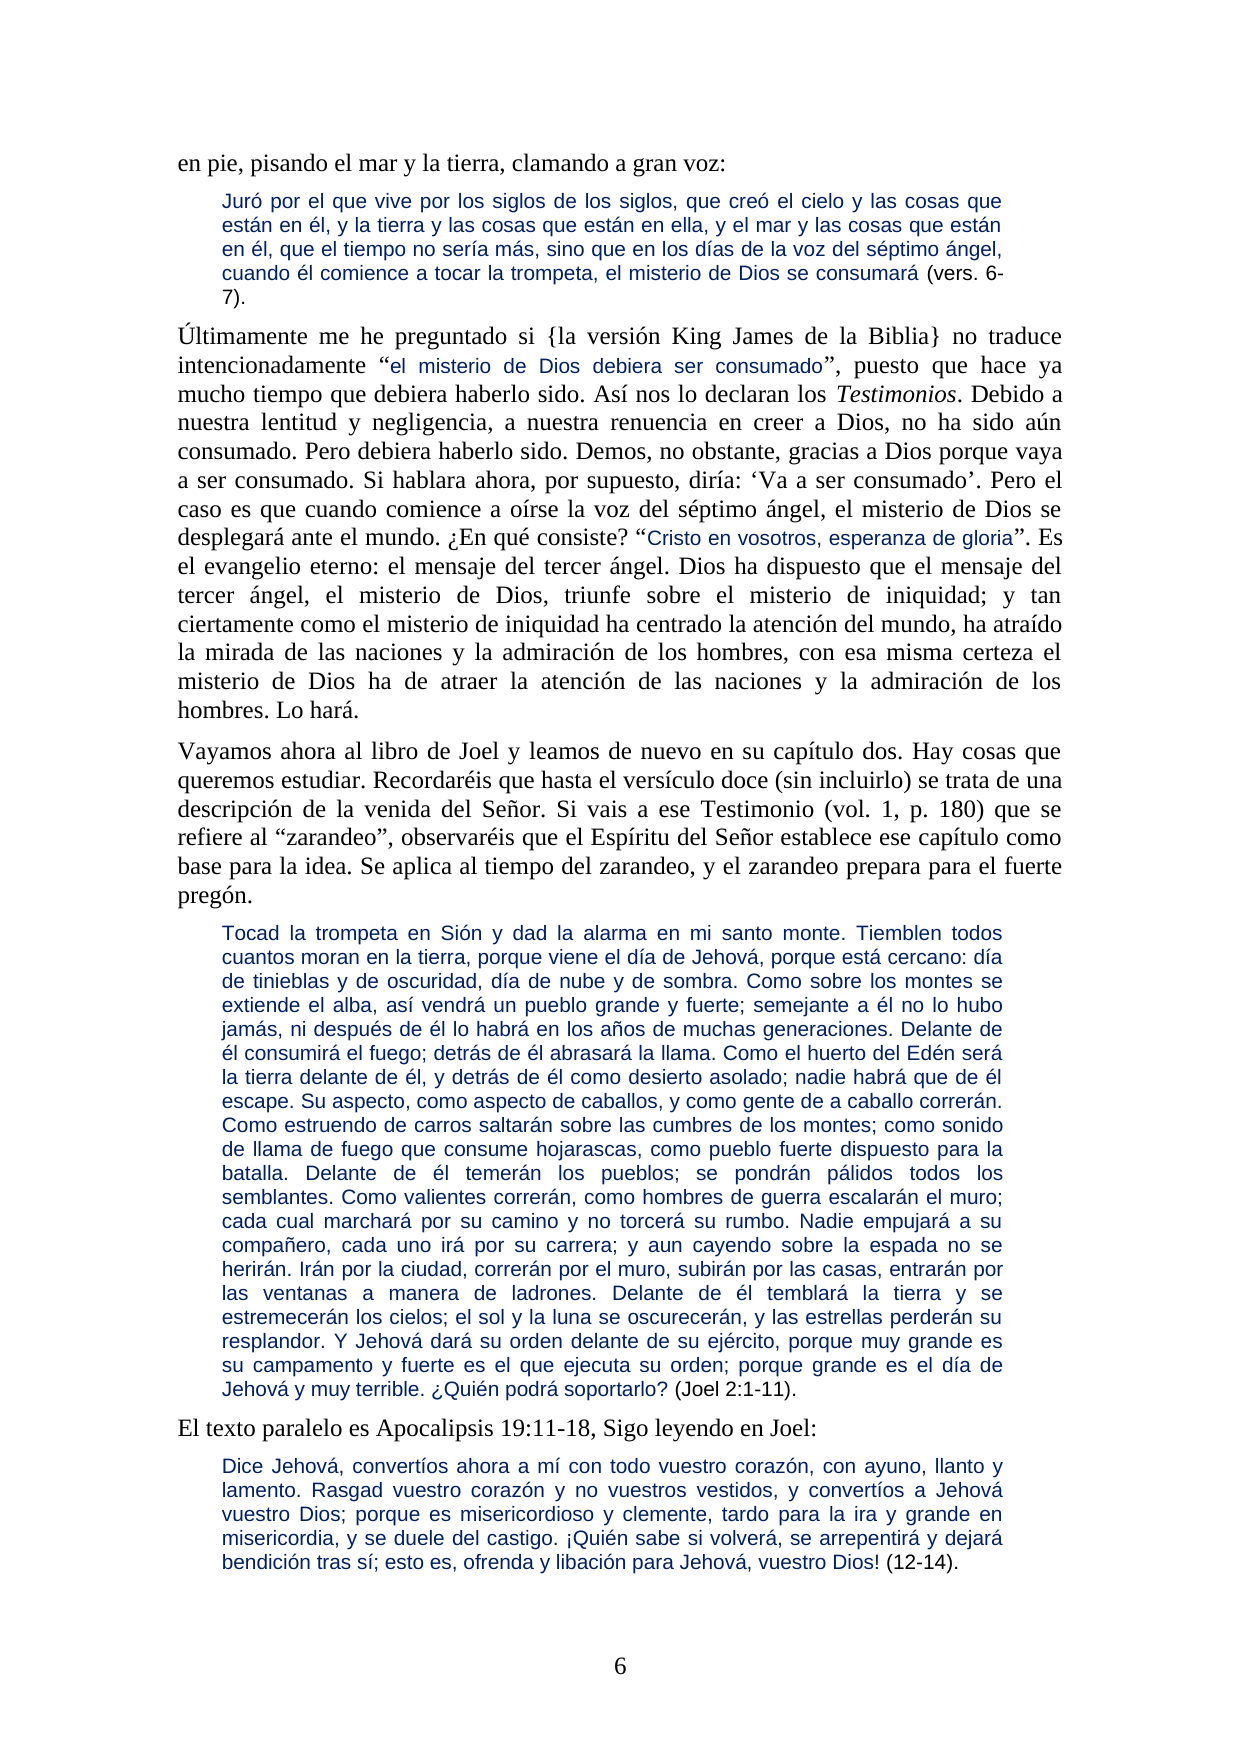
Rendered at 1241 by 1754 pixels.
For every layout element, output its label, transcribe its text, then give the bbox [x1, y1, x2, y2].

text Últimamente me he preguntado si {la versión King James de la Biblia} no traduce intencionadamente “el misterio de Dios debiera ser consumado”, puesto que hace ya mucho tiempo que debiera haberlo sido. Así nos lo declaran los Testimonios. Debido a nuestra lentitud y negligencia, a nuestra renuencia en creer a Dios, no ha sido aún consumado. Pero debiera haberlo sido. Demos, no obstante, gracias a Dios porque vaya a ser consumado. Si hablara ahora, por supuesto, diría: ‘Va a ser consumado’. Pero el caso es que cuando comience a oírse la voz del séptimo ángel, el misterio de Dios se desplegará ante el mundo. ¿En qué consiste? “Cristo en vosotros, esperanza de gloria”. Es el evangelio eterno: el mensaje del tercer ángel. Dios ha dispuesto que el mensaje del tercer ángel, el misterio de Dios, triunfe sobre el misterio de iniquidad; y tan ciertamente como el misterio de iniquidad ha centrado la atención del mundo, ha atraído la mirada de las naciones y la admiración de los hombres, con esa misma certeza el misterio de Dios ha de atraer la atención de las naciones y la admiración de los hombres. Lo hará. [177, 321, 1063, 724]
text Vayamos ahora al libro de Joel y leamos de nuevo en su capítulo dos. Hay cosas que queremos estudiar. Recordaréis que hasta el versículo doce (sin incluirlo) se trata de una descripción de la venida del Señor. Si vais a ese Testimonio (vol. 1, p. 180) que se refiere al “zarandeo”, observaréis que el Espíritu del Señor establece ese capítulo como base para la idea. Se aplica al tiempo del zarandeo, y el zarandeo prepara para el fuerte pregón. [177, 736, 1063, 909]
text El texto paralelo es Apocalipsis 19:11-18, Sigo leyendo en Joel: [177, 1413, 1063, 1442]
text Tocad la trompeta en Sión y dad la alarma en mi santo monte. Tiemblen todos cuantos moran en la tierra, porque viene el día de Jehová, porque está cercano: día de tinieblas y de oscuridad, día de nube y de sombra. Como sobre los montes se extiende el alba, así vendrá un pueblo grande y fuerte; semejante a él no lo hubo jamás, ni después de él lo habrá en los años de muchas generaciones. Delante de él consumirá el fuego; detrás de él abrasará la llama. Como el huerto del Edén será la tierra delante de él, y detrás de él como desierto asolado; nadie habrá que de él escape. Su aspecto, como aspecto de caballos, y como gente de a caballo correrán. Como estruendo de carros saltarán sobre las cumbres de los montes; como sonido de llama de fuego que consume hojarascas, como pueblo fuerte dispuesto para la batalla. Delante de él temerán los pueblos; se pondrán pálidos todos los semblantes. Como valientes correrán, como hombres de guerra escalarán el muro; cada cual marchará por su camino y no torcerá su rumbo. Nadie empujará a su compañero, cada uno irá por su carrera; y aun cayendo sobre la espada no se herirán. Irán por la ciudad, correrán por el muro, subirán por las casas, entrarán por las ventanas a manera de ladrones. Delante de él temblará la tierra y se estremecerán los cielos; el sol y la luna se oscurecerán, y las estrellas perderán su resplandor. Y Jehová dará su orden delante de su ejército, porque muy grande es su campamento y fuerte es el que ejecuta su orden; porque grande es el día de Jehová y muy terrible. ¿Quién podrá soportarlo? (Joel 2:1-11). [222, 921, 1004, 1400]
text Dice Jehová, convertíos ahora a mí con todo vuestro corazón, con ayuno, llanto y lamento. Rasgad vuestro corazón y no vuestros vestidos, y convertíos a Jehová vuestro Dios; porque es misericordioso y clemente, tardo para la ira y grande en misericordia, y se duele del castigo. ¡Quién sabe si volverá, se arrepentirá y dejará bendición tras sí; esto es, ofrenda y libación para Jehová, vuestro Dios! (12-14). [222, 1454, 1004, 1574]
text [177, 148, 1063, 176]
text Juró por el que vive por los siglos de los siglos, que creó el cielo y las cosas que están en él, y la tierra y las cosas que están en ella, y el mar y las cosas que están en él, que el tiempo no sería más, sino que en los días de la voz del séptimo ángel, cuando él comience a tocar la trompeta, el misterio de Dios se consumará (vers. 6-7). [222, 189, 1004, 309]
